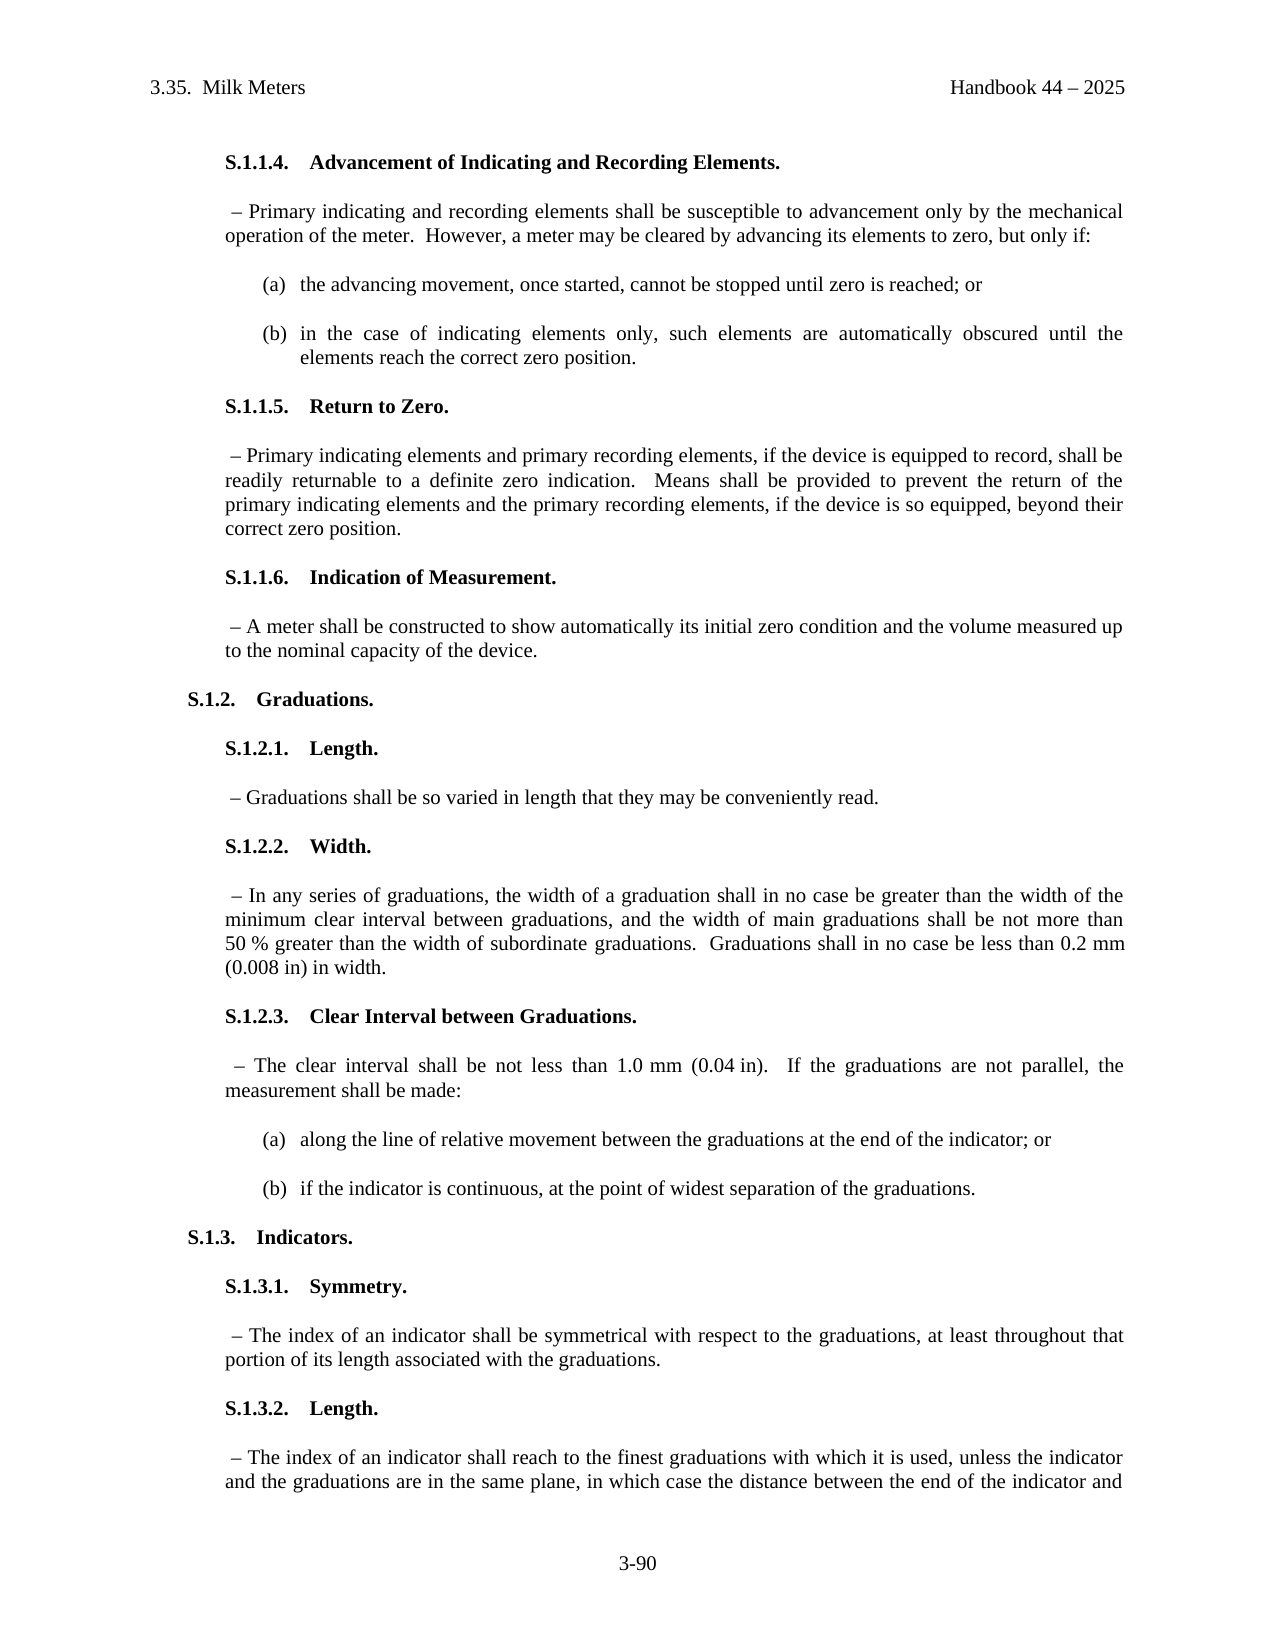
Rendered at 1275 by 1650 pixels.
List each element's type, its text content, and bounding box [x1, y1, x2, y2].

subtitle S.1.3.1. Symmetry. [225, 1274, 1125, 1298]
text – A meter shall be constructed to show automatically its initial zero condition and the volume measured up to the nominal capacity of the device. [225, 614, 1125, 662]
subtitle S.1.1.4. Advancement of Indicating and Recording Elements. [225, 150, 1125, 174]
text (a) the advancing movement, once started, cannot be stopped until zero is reached; or [262, 272, 1125, 296]
subtitle S.1.2. Graduations. [187, 687, 1125, 711]
subtitle S.1.2.3. Clear Interval between Graduations. [225, 1004, 1125, 1028]
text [225, 1445, 1125, 1493]
subtitle S.1.2.2. Width. [225, 834, 1125, 858]
subtitle S.1.1.5. Return to Zero. [225, 394, 1125, 418]
text (a) along the line of relative movement between the graduations at the end of the indicator; or [262, 1127, 1125, 1151]
subtitle S.1.3.2. Length. [225, 1396, 1125, 1420]
text – Graduations shall be so varied in length that they may be conveniently read. [225, 785, 1125, 809]
subtitle S.1.2.1. Length. [225, 736, 1125, 760]
text – The index of an indicator shall be symmetrical with respect to the graduations, at least throughout that portion of its length associated with the graduations. [225, 1323, 1125, 1371]
text – Primary indicating and recording elements shall be susceptible to advancement only by the mechanical operation of the meter. However, a meter may be cleared by advancing its elements to zero, but only if: [225, 199, 1125, 247]
text – The clear interval shall be not less than 1.0 mm (0.04 in). If the graduations are not parallel, the measurement shall be made: [225, 1053, 1125, 1102]
text – Primary indicating elements and primary recording elements, if the device is equipped to record, shall be readily returnable to a definite zero indication. Means shall be provided to prevent the return of the primary indicating elements and the primary recording elements, if the device is so equipped, beyond their correct zero position. [225, 443, 1125, 540]
subtitle S.1.1.6. Indication of Measurement. [225, 565, 1125, 589]
text – In any series of graduations, the width of a graduation shall in no case be greater than the width of the minimum clear interval between graduations, and the width of main graduations shall be not more than 50 % greater than the width of subordinate graduations. Graduations shall in no case be less than 0.2 mm (0.008 in) in width. [225, 883, 1125, 979]
text (b) if the indicator is continuous, at the point of widest separation of the graduations. [262, 1176, 1125, 1200]
subtitle S.1.3. Indicators. [187, 1225, 1125, 1249]
text (b) in the case of indicating elements only, such elements are automatically obscured until the elements reach the correct zero position. [262, 321, 1125, 369]
